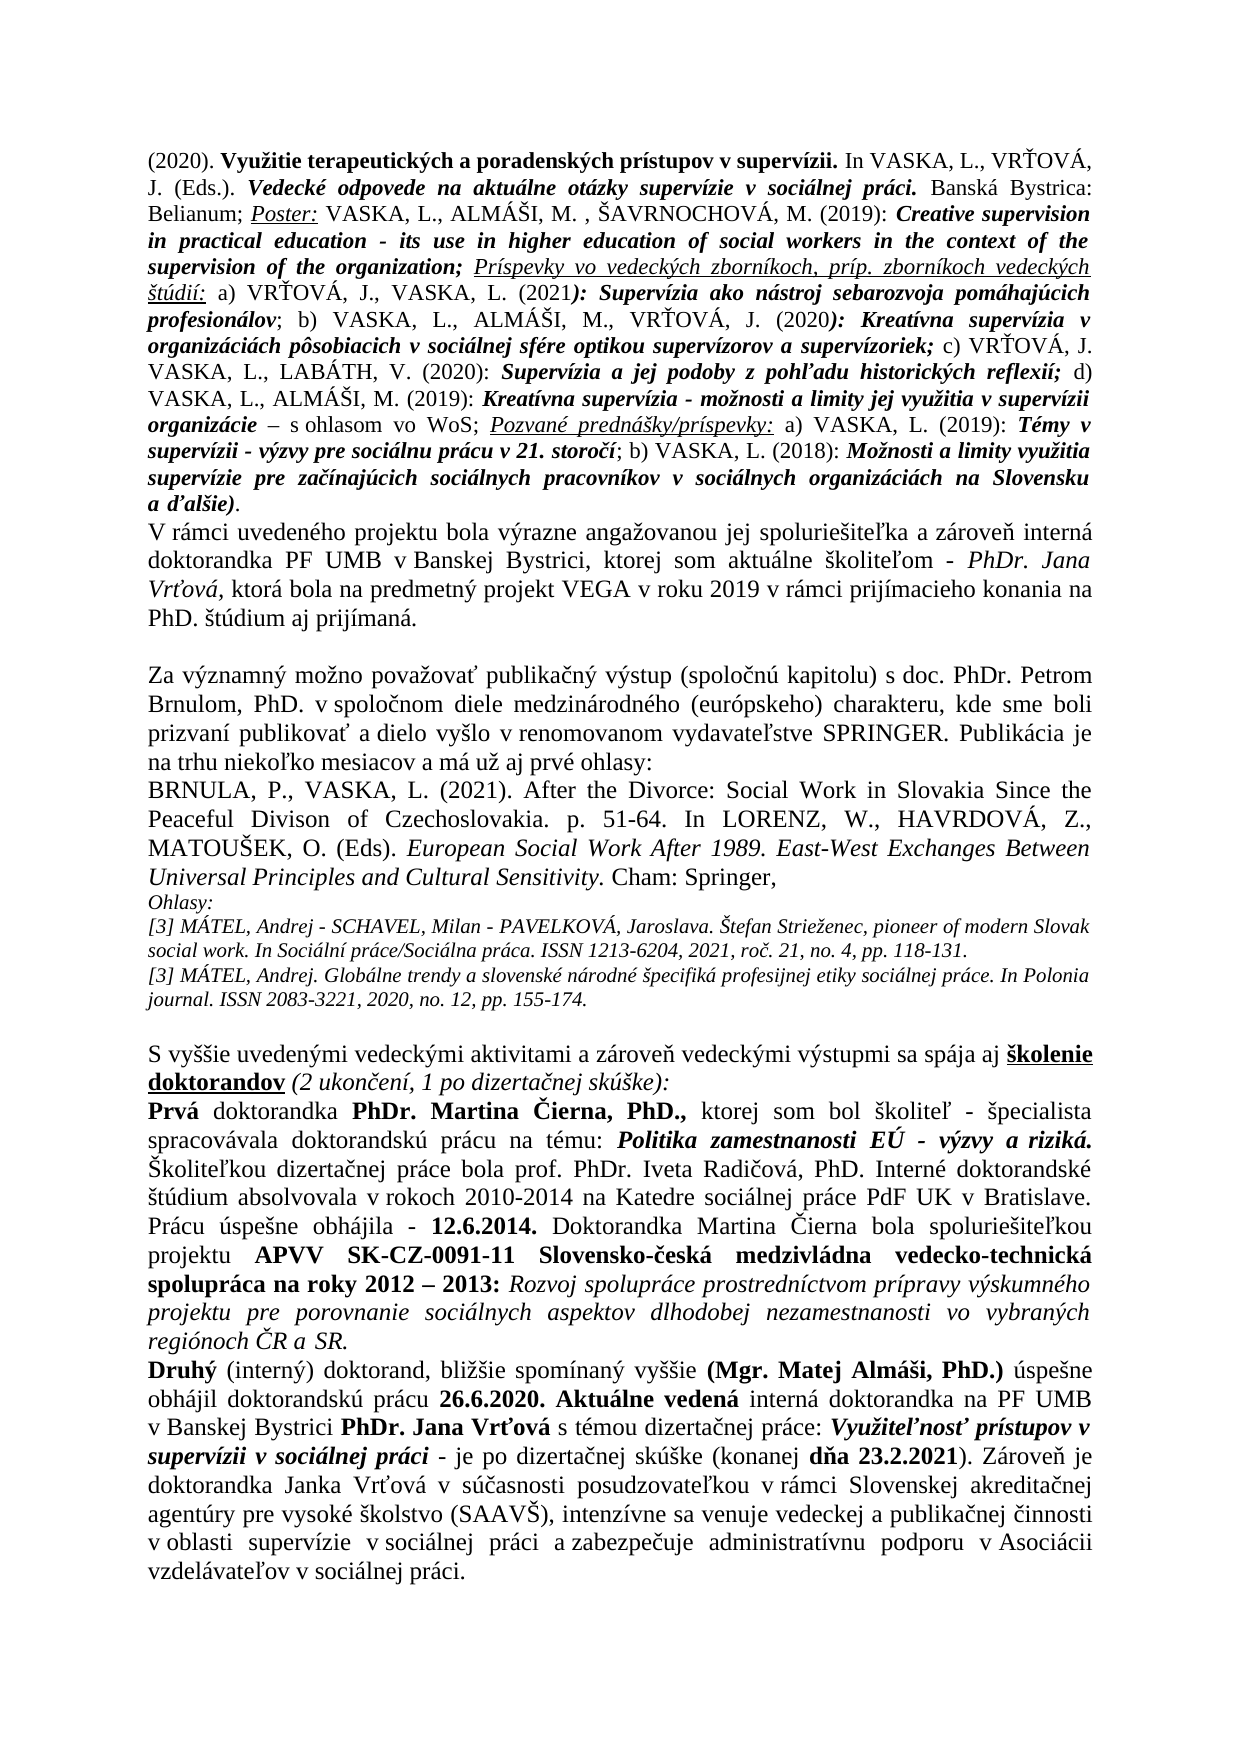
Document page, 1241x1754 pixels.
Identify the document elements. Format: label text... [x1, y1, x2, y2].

text Ohlasy: [3] MÁTEL, Andrej - SCHAVEL, Milan - PAVELKOVÁ, Jaroslava. Štefan Strieženec, pioneer of modern Slovak social work. In Sociální práce/Sociálna práca. ISSN 1213-6204, 2021, roč. 21, no. 4, pp. 118-131. [148, 890, 1093, 962]
text S vyššie uvedenými vedeckými aktivitami a zároveň vedeckými výstupmi sa spája aj školenie doktorandov (2 ukončení, 1 po dizertačnej skúške): [148, 1039, 1093, 1096]
text V rámci uvedeného projektu bola výrazne angažovanou jej spoluriešiteľka a zároveň interná doktorandka PF UMB v Banskej Bystrici, ktorej som aktuálne školiteľom - PhDr. Jana Vrťová, ktorá bola na predmetný projekt VEGA v roku 2019 v rámci prijímacieho konania na PhD. štúdium aj prijímaná. [148, 517, 1093, 632]
text BRNULA, P., VASKA, L. (2021). After the Divorce: Social Work in Slovakia Since the Peaceful Divison of Czechoslovakia. p. 51-64. In LORENZ, W., HAVRDOVÁ, Z., MATOUŠEK, O. (Eds). European Social Work After 1989. East-West Exchanges Between Universal Principles and Cultural Sensitivity. Cham: Springer, [148, 775, 1093, 890]
text Za významný možno považovať publikačný výstup (spoločnú kapitolu) s doc. PhDr. Petrom Brnulom, PhD. v spoločnom diele medzinárodného (európskeho) charakteru, kde sme boli prizvaní publikovať a dielo vyšlo v renomovanom vydavateľstve SPRINGER. Publikácia je na trhu niekoľko mesiacov a má už aj prvé ohlasy: [148, 660, 1093, 775]
text Druhý (interný) doktorand, bližšie spomínaný vyššie (Mgr. Matej Almáši, PhD.) úspešne obhájil doktorandskú prácu 26.6.2020. Aktuálne vedená interná doktorandka na PF UMB v Banskej Bystrici PhDr. Jana Vrťová s témou dizertačnej práce: Využiteľnosť prístupov v supervízii v sociálnej práci - je po dizertačnej skúške (konanej dňa 23.2.2021). Zároveň je doktorandka Janka Vrťová v súčasnosti posudzovateľkou v rámci Slovenskej akreditačnej agentúry pre vysoké školstvo (SAAVŠ), intenzívne sa venuje vedeckej a publikačnej činnosti v oblasti supervízie v sociálnej práci a zabezpečuje administratívnu podporu v Asociácii vzdelávateľov v sociálnej práci. [148, 1355, 1093, 1585]
text [3] MÁTEL, Andrej. Globálne trendy a slovenské národné špecifiká profesijnej etiky sociálnej práce. In Polonia journal. ISSN 2083-3221, 2020, no. 12, pp. 155-174. [148, 962, 1093, 1011]
text Prvá doktorandka PhDr. Martina Čierna, PhD., ktorej som bol školiteľ - špecialista spracovávala doktorandskú prácu na tému: Politika zamestnanosti EÚ - výzvy a riziká. Školiteľkou dizertačnej práce bola prof. PhDr. Iveta Radičová, PhD. Interné doktorandské štúdium absolvovala v rokoch 2010-2014 na Katedre sociálnej práce PdF UK v Bratislave. Prácu úspešne obhájila - 12.6.2014. Doktorandka Martina Čierna bola spoluriešiteľkou projektu APVV SK-CZ-0091-11 Slovensko-česká medzivládna vedecko-technická spolupráca na roky 2012 – 2013: Rozvoj spolupráce prostredníctvom prípravy výskumného projektu pre porovnanie sociálnych aspektov dlhodobej nezamestnanosti vo vybraných regiónoch ČR a SR. [148, 1096, 1093, 1355]
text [148, 148, 1093, 517]
